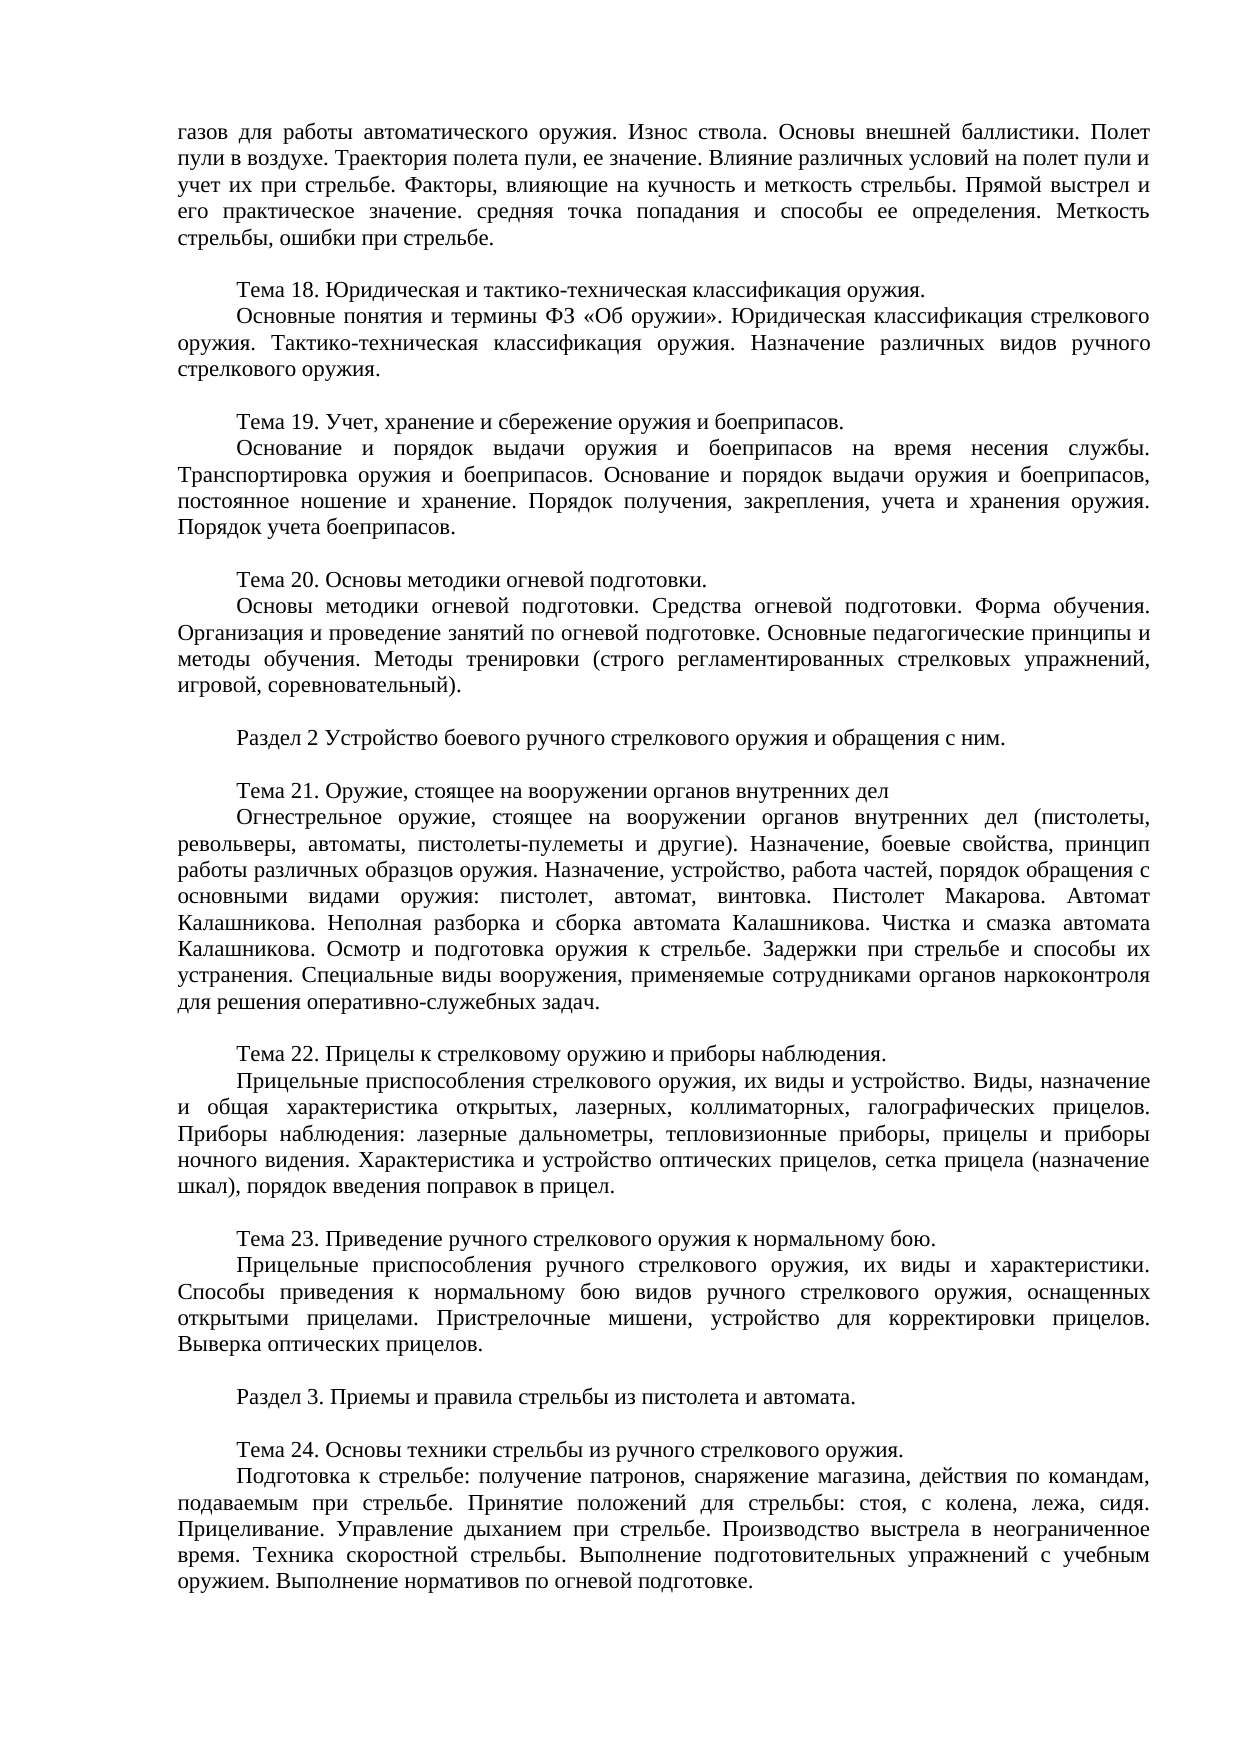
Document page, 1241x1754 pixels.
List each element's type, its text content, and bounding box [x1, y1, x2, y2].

text Раздел 2 Устройство боевого ручного стрелкового оружия и обращения с ним. [177, 724, 1152, 751]
text Раздел 3. Приемы и правила стрельбы из пистолета и автомата. [177, 1383, 1152, 1409]
text Прицельные приспособления ручного стрелкового оружия, их виды и характеристики. Способы приведения к нормальному бою видов ручного стрелкового оружия, оснащенных открытыми прицелами. Пристрелочные мишени, устройство для корректировки прицелов. Выверка оптических прицелов. [177, 1251, 1152, 1357]
text Основные понятия и термины ФЗ «Об оружии». Юридическая классификация стрелкового оружия. Тактико-техническая классификация оружия. Назначение различных видов ручного стрелкового оружия. [177, 303, 1152, 382]
text Тема 19. Учет, хранение и сбережение оружия и боеприпасов. [177, 408, 1152, 434]
text Основание и порядок выдачи оружия и боеприпасов на время несения службы. Транспортировка оружия и боеприпасов. Основание и порядок выдачи оружия и боеприпасов, постоянное ношение и хранение. Порядок получения, закрепления, учета и хранения оружия. Порядок учета боеприпасов. [177, 434, 1152, 540]
text Тема 24. Основы техники стрельбы из ручного стрелкового оружия. [177, 1436, 1152, 1462]
text Огнестрельное оружие, стоящее на вооружении органов внутренних дел (пистолеты, револьверы, автоматы, пистолеты-пулеметы и другие). Назначение, боевые свойства, принцип работы различных образцов оружия. Назначение, устройство, работа частей, порядок обращения с основными видами оружия: пистолет, автомат, винтовка. Пистолет Макарова. Автомат Калашникова. Неполная разборка и сборка автомата Калашникова. Чистка и смазка автомата Калашникова. Осмотр и подготовка оружия к стрельбе. Задержки при стрельбе и способы их устранения. Специальные виды вооружения, применяемые сотрудниками органов наркоконтроля для решения оперативно-служебных задач. [177, 803, 1152, 1014]
text Основы методики огневой подготовки. Средства огневой подготовки. Форма обучения. Организация и проведение занятий по огневой подготовке. Основные педагогические принципы и методы обучения. Методы тренировки (строго регламентированных стрелковых упражнений, игровой, соревновательный). [177, 592, 1152, 698]
text Тема 21. Оружие, стоящее на вооружении органов внутренних дел [177, 777, 1152, 803]
text Тема 23. Приведение ручного стрелкового оружия к нормальному бою. [177, 1225, 1152, 1251]
text Прицельные приспособления стрелкового оружия, их виды и устройство. Виды, назначение и общая характеристика открытых, лазерных, коллиматорных, галографических прицелов. Приборы наблюдения: лазерные дальнометры, тепловизионные приборы, прицелы и приборы ночного видения. Характеристика и устройство оптических прицелов, сетка прицела (назначение шкал), порядок введения поправок в прицел. [177, 1067, 1152, 1199]
text Подготовка к стрельбе: получение патронов, снаряжение магазина, действия по командам, подаваемым при стрельбе. Принятие положений для стрельбы: стоя, с колена, лежа, сидя. Прицеливание. Управление дыханием при стрельбе. Производство выстрела в неограниченное время. Техника скоростной стрельбы. Выполнение подготовительных упражнений с учебным оружием. Выполнение нормативов по огневой подготовке. [177, 1462, 1152, 1594]
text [177, 118, 1152, 250]
text Тема 22. Прицелы к стрелковому оружию и приборы наблюдения. [177, 1041, 1152, 1067]
text Тема 20. Основы методики огневой подготовки. [177, 566, 1152, 592]
text Тема 18. Юридическая и тактико-техническая классификация оружия. [177, 276, 1152, 303]
